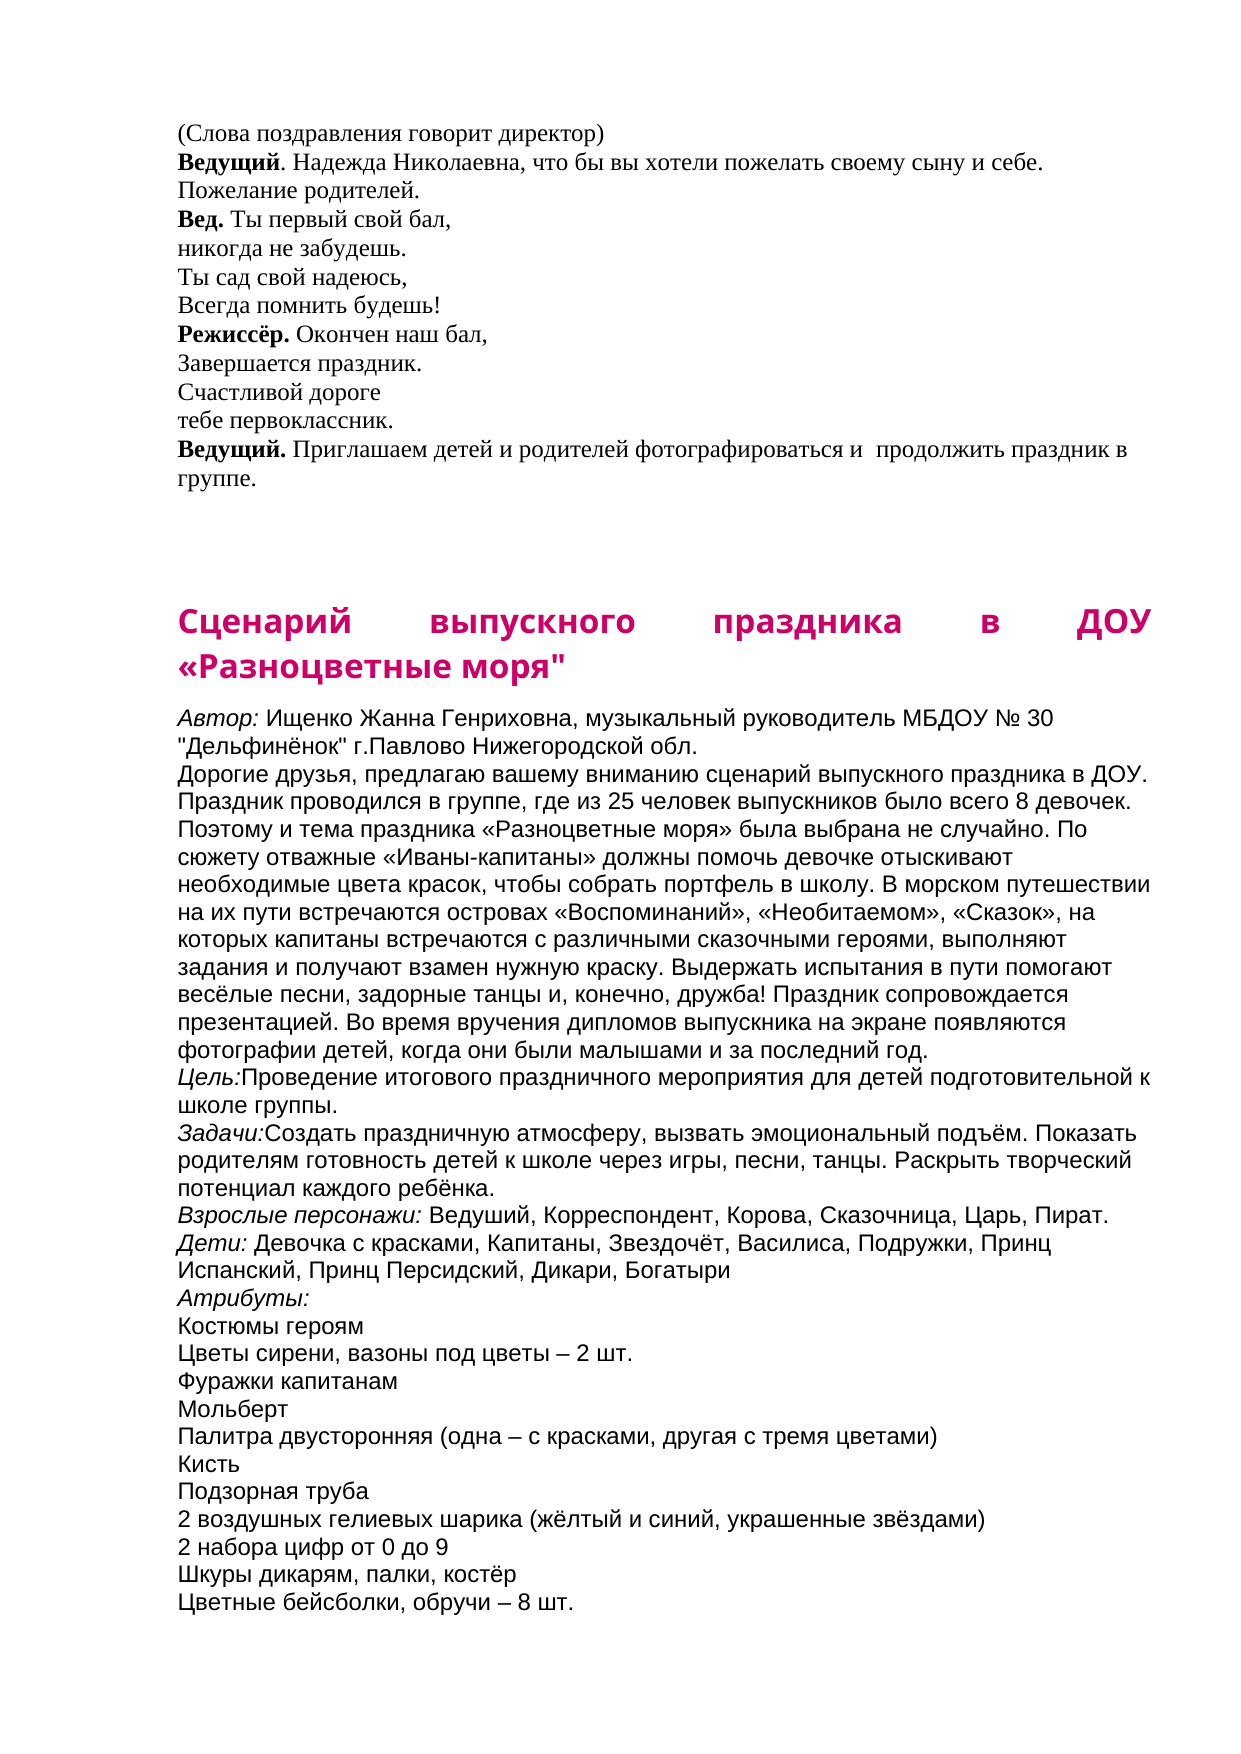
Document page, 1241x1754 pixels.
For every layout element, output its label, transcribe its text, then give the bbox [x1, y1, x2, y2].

text Вед. Ты первый свой бал, [177, 204, 1152, 233]
text Счастливой дороге [177, 377, 1152, 406]
text никогда не забудешь. [177, 233, 1152, 262]
text Ведущий. Надежда Николаевна, что бы вы хотели пожелать своему сыну и себе. [177, 147, 1152, 176]
text тебе первоклассник. [177, 406, 1152, 434]
text Сценарий выпускного праздника в ДОУ «Разноцветные моря" [177, 598, 1152, 689]
text Пожелание родителей. [177, 176, 1152, 204]
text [177, 704, 1152, 1615]
text Ты сад свой надеюсь, [177, 262, 1152, 291]
text Завершается праздник. [177, 348, 1152, 377]
text (Слова поздравления говорит директор) [177, 118, 1152, 147]
text Ведущий. Приглашаем детей и родителей фотографироваться и продолжить праздник в группе. [177, 434, 1152, 492]
text Всегда помнить будешь! [177, 291, 1152, 319]
text Режиссёр. Окончен наш бал, [177, 319, 1152, 348]
